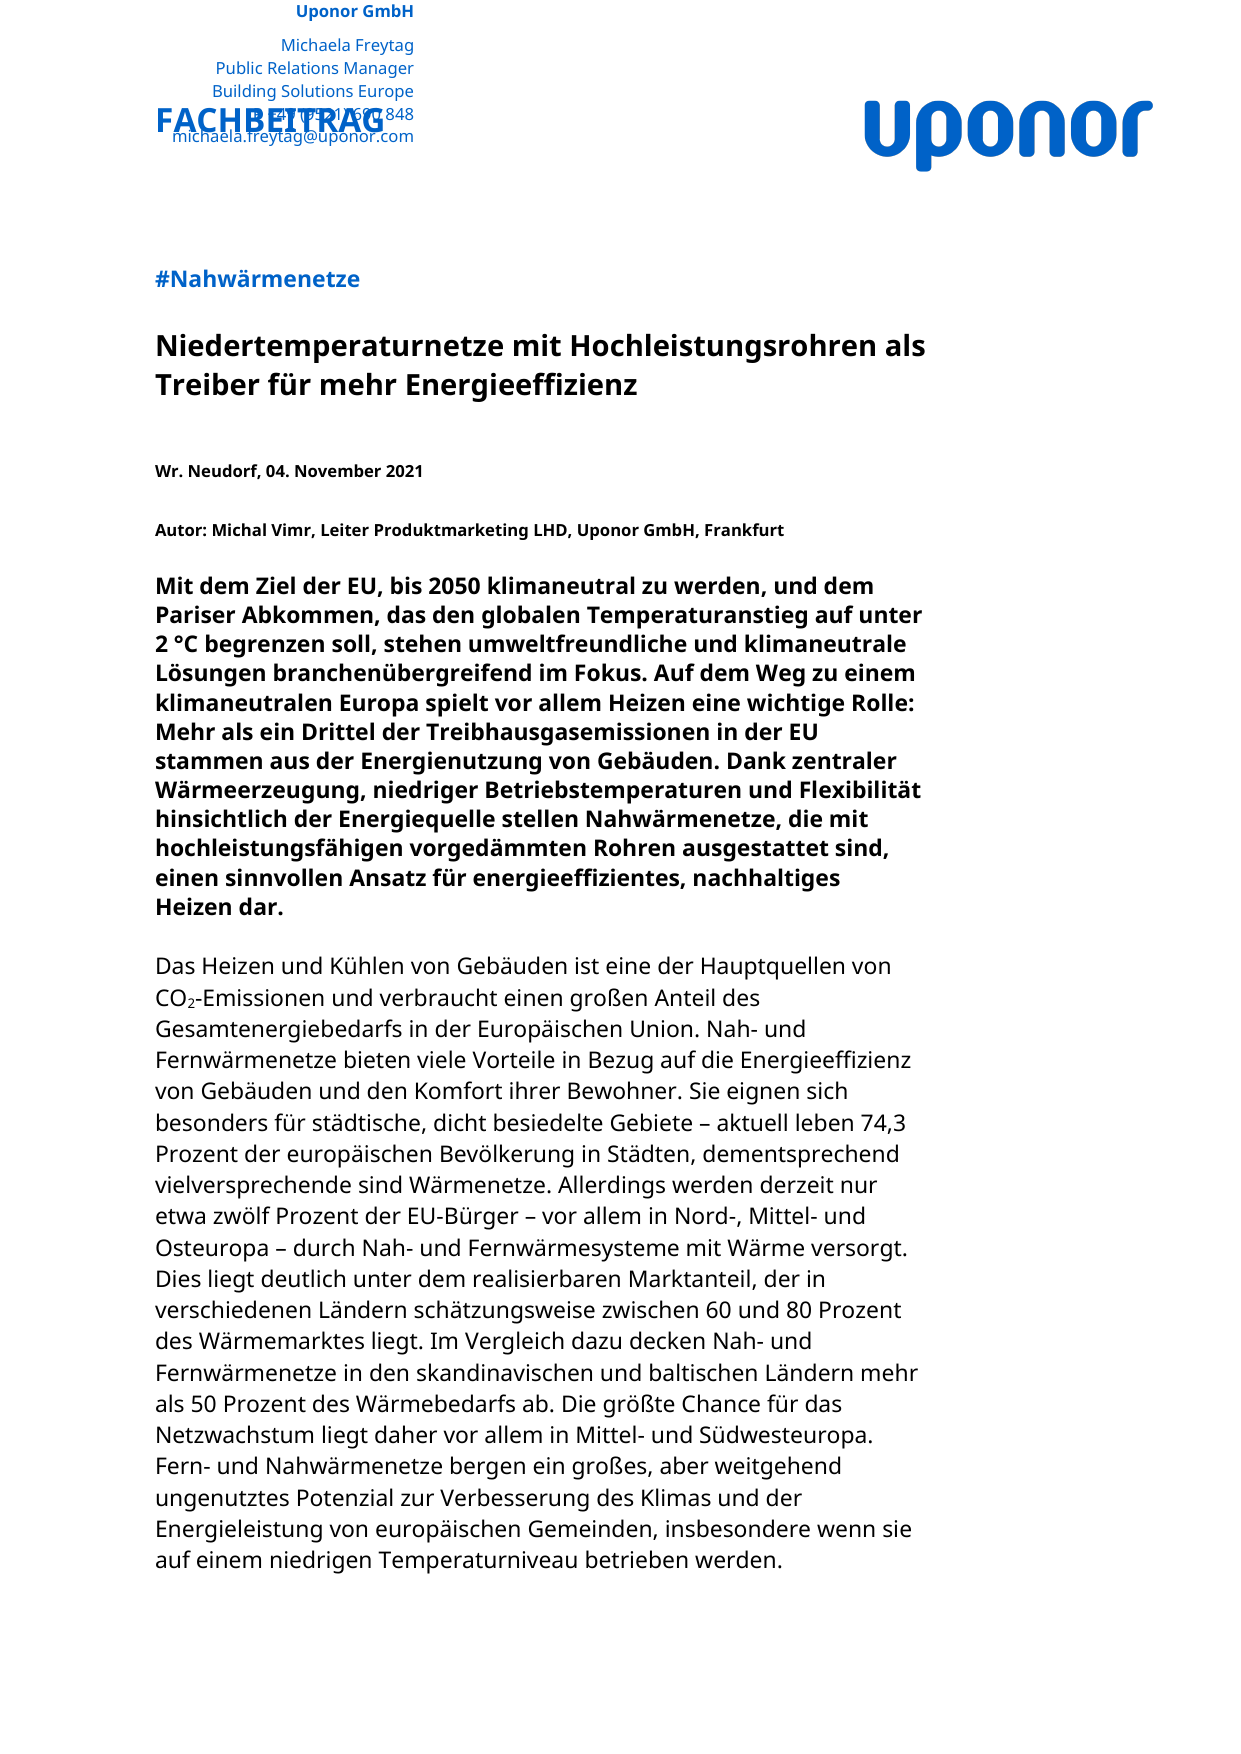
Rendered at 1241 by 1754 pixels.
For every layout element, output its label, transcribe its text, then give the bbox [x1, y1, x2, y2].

text Mit dem Ziel der EU, bis 2050 klimaneutral zu werden, und dem Pariser Abkommen, das den globalen Temperaturanstieg auf unter 2 °C begrenzen soll, stehen umweltfreundliche und klimaneutrale Lösungen branchenübergreifend im Fokus. Auf dem Weg zu einem klimaneutralen Europa spielt vor allem Heizen eine wichtige Rolle: Mehr als ein Drittel der Treibhausgasemissionen in der EU stammen aus der Energienutzung von Gebäuden. Dank zentraler Wärmeerzeugung, niedriger Betriebstemperaturen und Flexibilität hinsichtlich der Energiequelle stellen Nahwärmenetze, die mit hochleistungsfähigen vorgedämmten Rohren ausgestattet sind, einen sinnvollen Ansatz für energieeffizientes, nachhaltiges Heizen dar. [155, 571, 923, 950]
text Autor: Michal Vimr, Leiter Produktmarketing LHD, Uponor GmbH, Frankfurt [155, 513, 894, 542]
text Wr. Neudorf, 04. November 2021 [155, 454, 894, 483]
text Niedertemperaturnetze mit Hochleistungsrohren als Treiber für mehr Energieeffizienz [155, 325, 931, 404]
picture [858, 55, 1163, 186]
text Das Heizen und Kühlen von Gebäuden ist eine der Hauptquellen von CO2-Emissionen und verbraucht einen großen Anteil des Gesamtenergiebedarfs in der Europäischen Union. Nah- und Fernwärmenetze bieten viele Vorteile in Bezug auf die Energieeffizienz von Gebäuden und den Komfort ihrer Bewohner. Sie eignen sich besonders für städtische, dicht besiedelte Gebiete – aktuell leben 74,3 Prozent der europäischen Bevölkerung in Städten, dementsprechend vielversprechende sind Wärmenetze. Allerdings werden derzeit nur etwa zwölf Prozent der EU-Bürger – vor allem in Nord-, Mittel- und Osteuropa – durch Nah- und Fernwärmesysteme mit Wärme versorgt. Dies liegt deutlich unter dem realisierbaren Marktanteil, der in verschiedenen Ländern schätzungsweise zwischen 60 und 80 Prozent des Wärmemarktes liegt. Im Vergleich dazu decken Nah- und Fernwärmenetze in den skandinavischen und baltischen Ländern mehr als 50 Prozent des Wärmebedarfs ab. Die größte Chance für das Netzwachstum liegt daher vor allem in Mittel- und Südwesteuropa. Fern- und Nahwärmenetze bergen ein großes, aber weitgehend ungenutztes Potenzial zur Verbesserung des Klimas und der Energieleistung von europäischen Gemeinden, insbesondere wenn sie auf einem niedrigen Temperaturniveau betrieben werden. [155, 950, 931, 1575]
